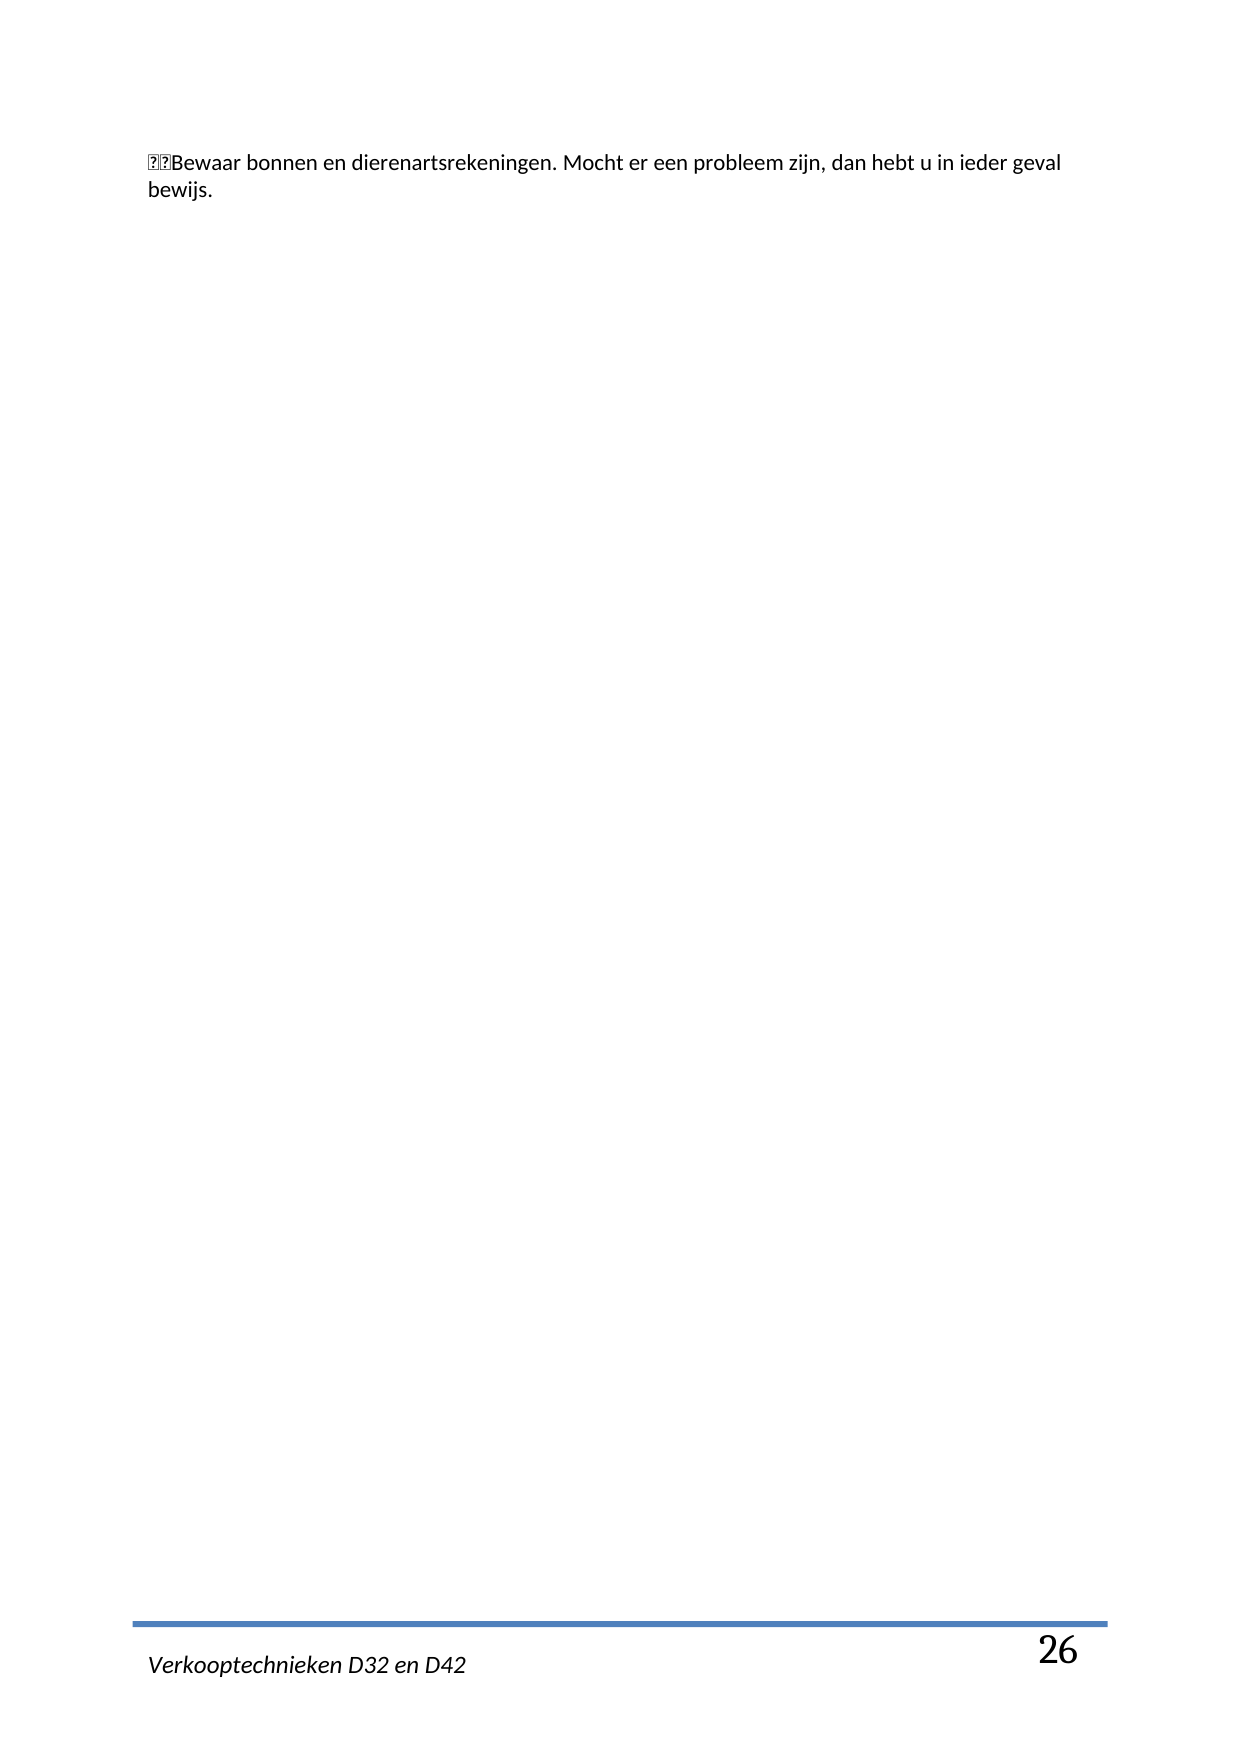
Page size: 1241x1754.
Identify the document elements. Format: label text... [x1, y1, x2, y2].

text Bewaar bonnen en dierenartsrekeningen. Mocht er een probleem zijn, dan hebt u in ieder geval bewijs. [148, 148, 1093, 204]
